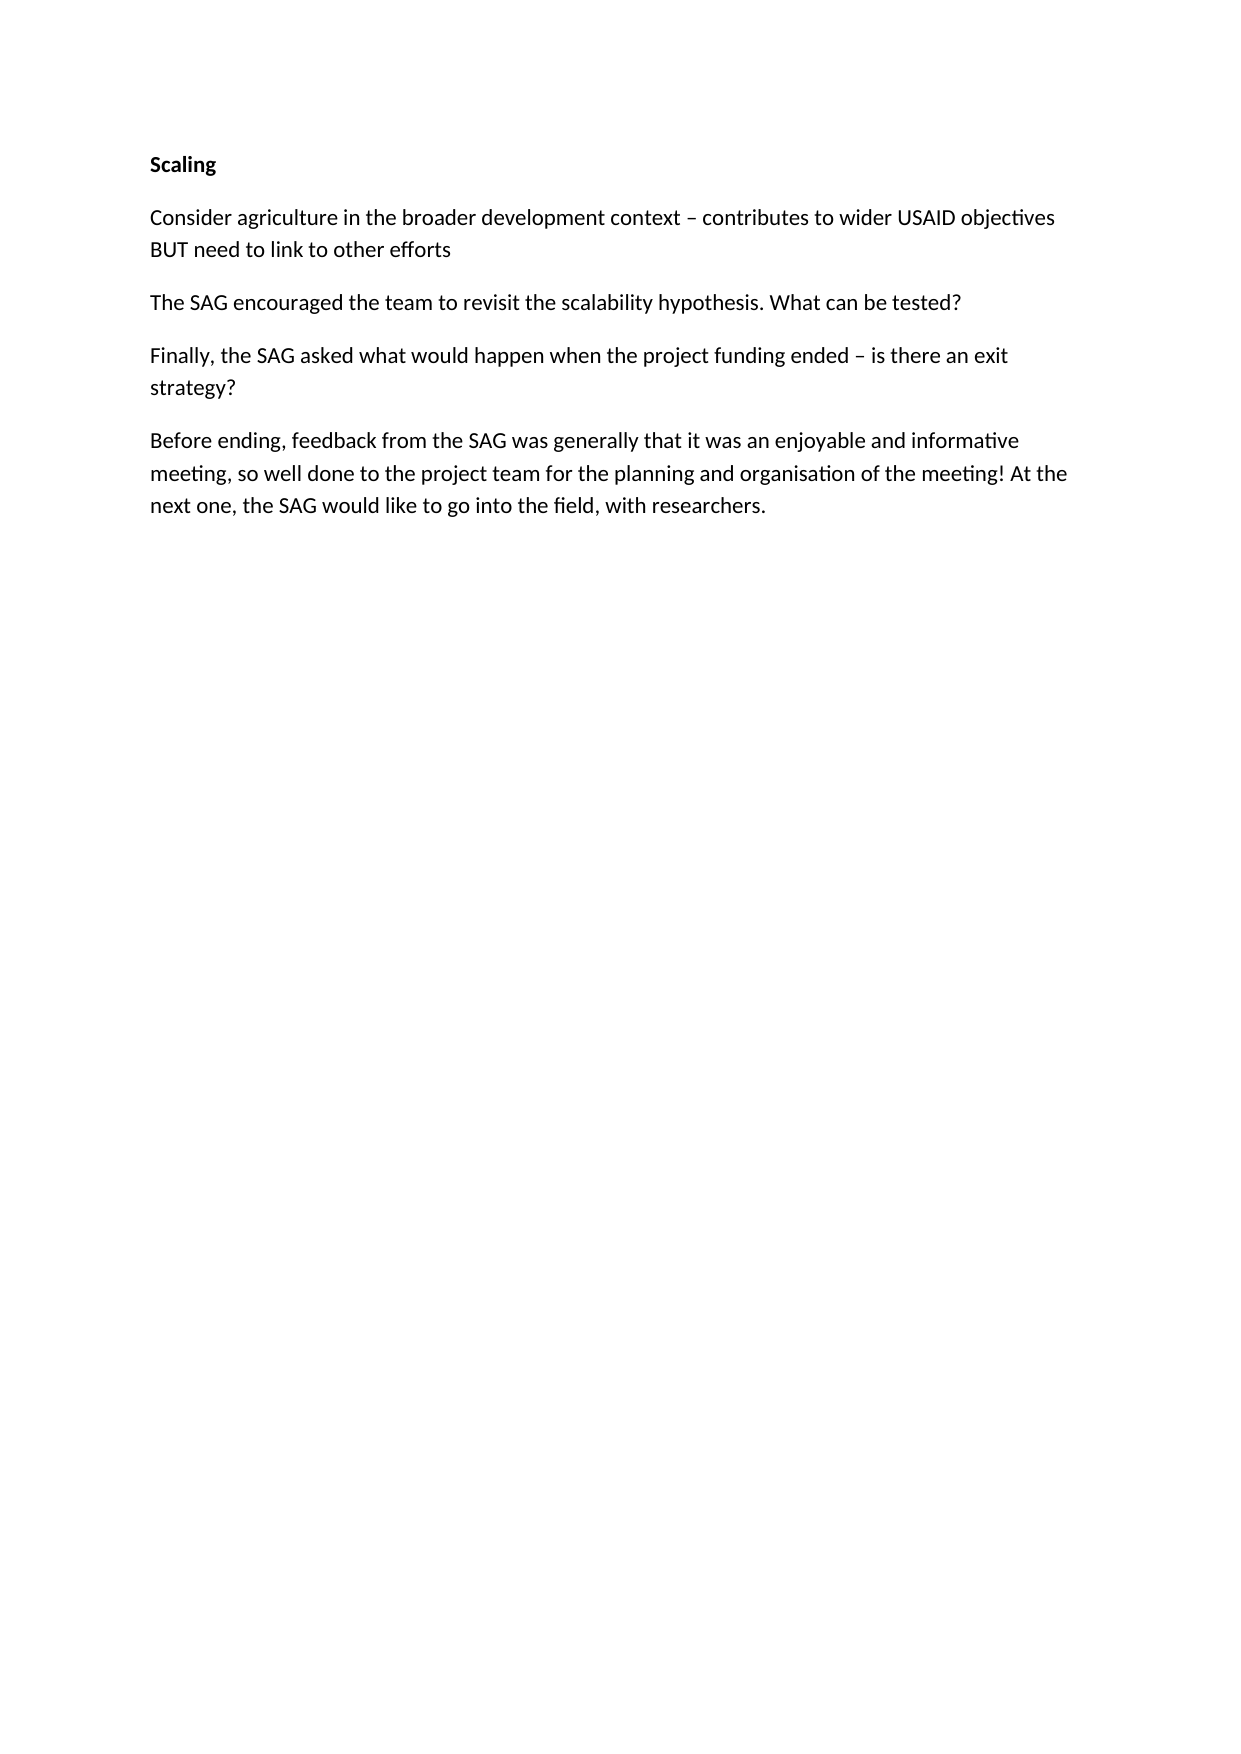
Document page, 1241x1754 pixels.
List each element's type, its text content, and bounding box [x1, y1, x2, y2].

text Scaling [150, 150, 1090, 178]
text The SAG encouraged the team to revisit the scalability hypothesis. What can be tested? [150, 288, 1090, 316]
text Before ending, feedback from the SAG was generally that it was an enjoyable and informative meeting, so well done to the project team for the planning and organisation of the meeting! At the next one, the SAG would like to go into the field, with researchers. [150, 426, 1090, 519]
text Consider agriculture in the broader development context – contributes to wider USAID objectives BUT need to link to other efforts [150, 203, 1090, 263]
text Finally, the SAG asked what would happen when the project funding ended – is there an exit strategy? [150, 341, 1090, 401]
